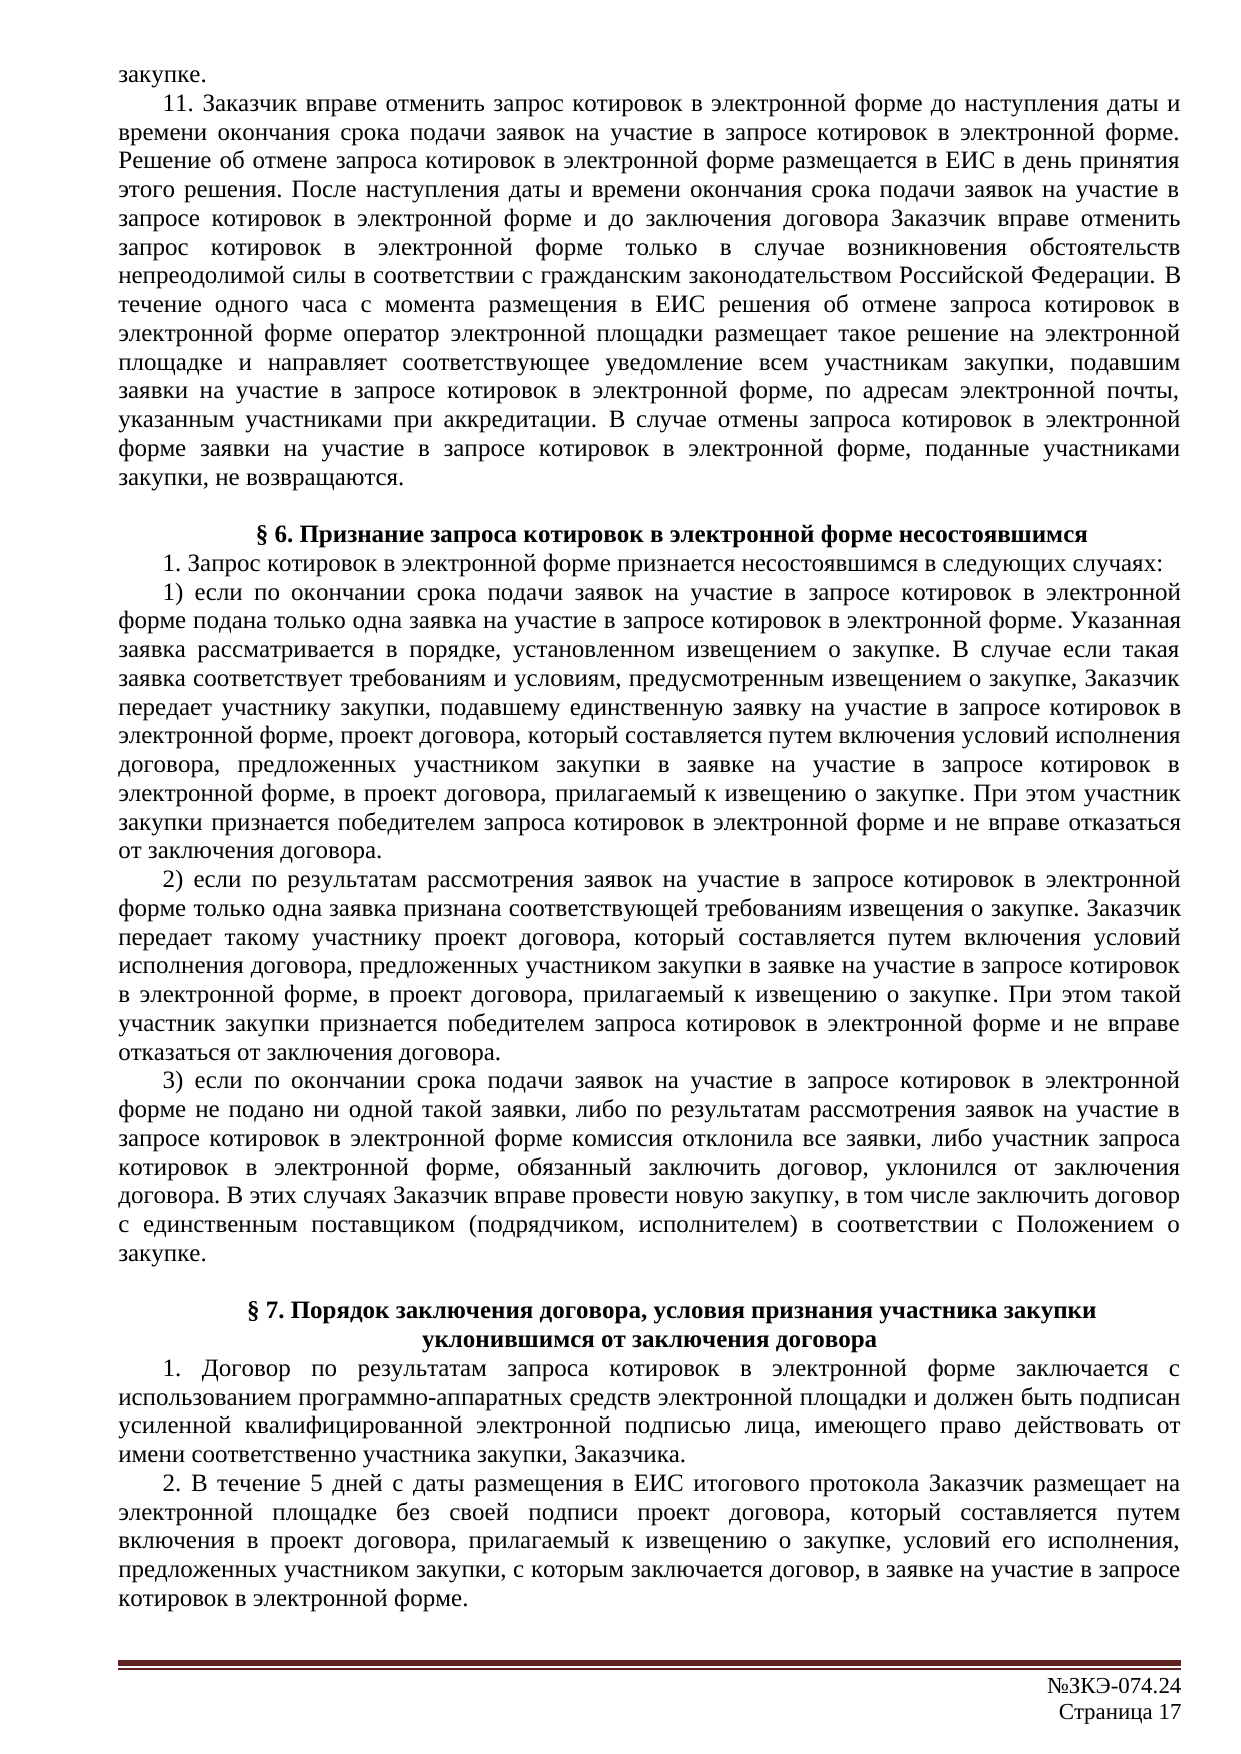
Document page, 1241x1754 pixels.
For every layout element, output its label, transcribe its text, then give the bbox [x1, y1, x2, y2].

text 1) если по окончании срока подачи заявок на участие в запросе котировок в электронной форме подана только одна заявка на участие в запросе котировок в электронной форме. Указанная заявка рассматривается в порядке, установленном извещением о закупке. В случае если такая заявка соответствует требованиям и условиям, предусмотренным извещением о закупке, Заказчик передает участнику закупки, подавшему единственную заявку на участие в запросе котировок в электронной форме, проект договора, который составляется путем включения условий исполнения договора, предложенных участником закупки в заявке на участие в запросе котировок в электронной форме, в проект договора, прилагаемый к извещению о закупке. При этом участник закупки признается победителем запроса котировок в электронной форме и не вправе отказаться от заключения договора. [118, 577, 1181, 864]
text 3) если по окончании срока подачи заявок на участие в запросе котировок в электронной форме не подано ни одной такой заявки, либо по результатам рассмотрения заявок на участие в запросе котировок в электронной форме комиссия отклонила все заявки, либо участник запроса котировок в электронной форме, обязанный заключить договор, уклонился от заключения договора. В этих случаях Заказчик вправе провести новую закупку, в том числе заключить договор с единственным поставщиком (подрядчиком, исполнителем) в соответствии с Положением о закупке. [118, 1065, 1181, 1267]
text 2. В течение 5 дней с даты размещения в ЕИС итогового протокола Заказчик размещает на электронной площадке без своей подписи проект договора, который составляется путем включения в проект договора, прилагаемый к извещению о закупке, условий его исполнения, предложенных участником закупки, с которым заключается договор, в заявке на участие в запросе котировок в электронной форме. [118, 1468, 1181, 1612]
subtitle § 7. Порядок заключения договора, условия признания участника закупки уклонившимся от заключения договора [118, 1295, 1181, 1353]
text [118, 59, 1181, 88]
text 11. Заказчик вправе отменить запрос котировок в электронной форме до наступления даты и времени окончания срока подачи заявок на участие в запросе котировок в электронной форме. Решение об отмене запроса котировок в электронной форме размещается в ЕИС в день принятия этого решения. После наступления даты и времени окончания срока подачи заявок на участие в запросе котировок в электронной форме и до заключения договора Заказчик вправе отменить запрос котировок в электронной форме только в случае возникновения обстоятельств непреодолимой силы в соответствии с гражданским законодательством Российской Федерации. В течение одного часа с момента размещения в ЕИС решения об отмене запроса котировок в электронной форме оператор электронной площадки размещает такое решение на электронной площадке и направляет соответствующее уведомление всем участникам закупки, подавшим заявки на участие в запросе котировок в электронной форме, по адресам электронной почты, указанным участниками при аккредитации. В случае отмены запроса котировок в электронной форме заявки на участие в запросе котировок в электронной форме, поданные участниками закупки, не возвращаются. [118, 88, 1181, 490]
text 1. Запрос котировок в электронной форме признается несостоявшимся в следующих случаях: [118, 548, 1181, 577]
text 2) если по результатам рассмотрения заявок на участие в запросе котировок в электронной форме только одна заявка признана соответствующей требованиям извещения о закупке. Заказчик передает такому участнику проект договора, который составляется путем включения условий исполнения договора, предложенных участником закупки в заявке на участие в запросе котировок в электронной форме, в проект договора, прилагаемый к извещению о закупке. При этом такой участник закупки признается победителем запроса котировок в электронной форме и не вправе отказаться от заключения договора. [118, 864, 1181, 1065]
subtitle § 6. Признание запроса котировок в электронной форме несостоявшимся [118, 519, 1181, 548]
text 1. Договор по результатам запроса котировок в электронной форме заключается с использованием программно-аппаратных средств электронной площадки и должен быть подписан усиленной квалифицированной электронной подписью лица, имеющего право действовать от имени соответственно участника закупки, Заказчика. [118, 1353, 1181, 1468]
